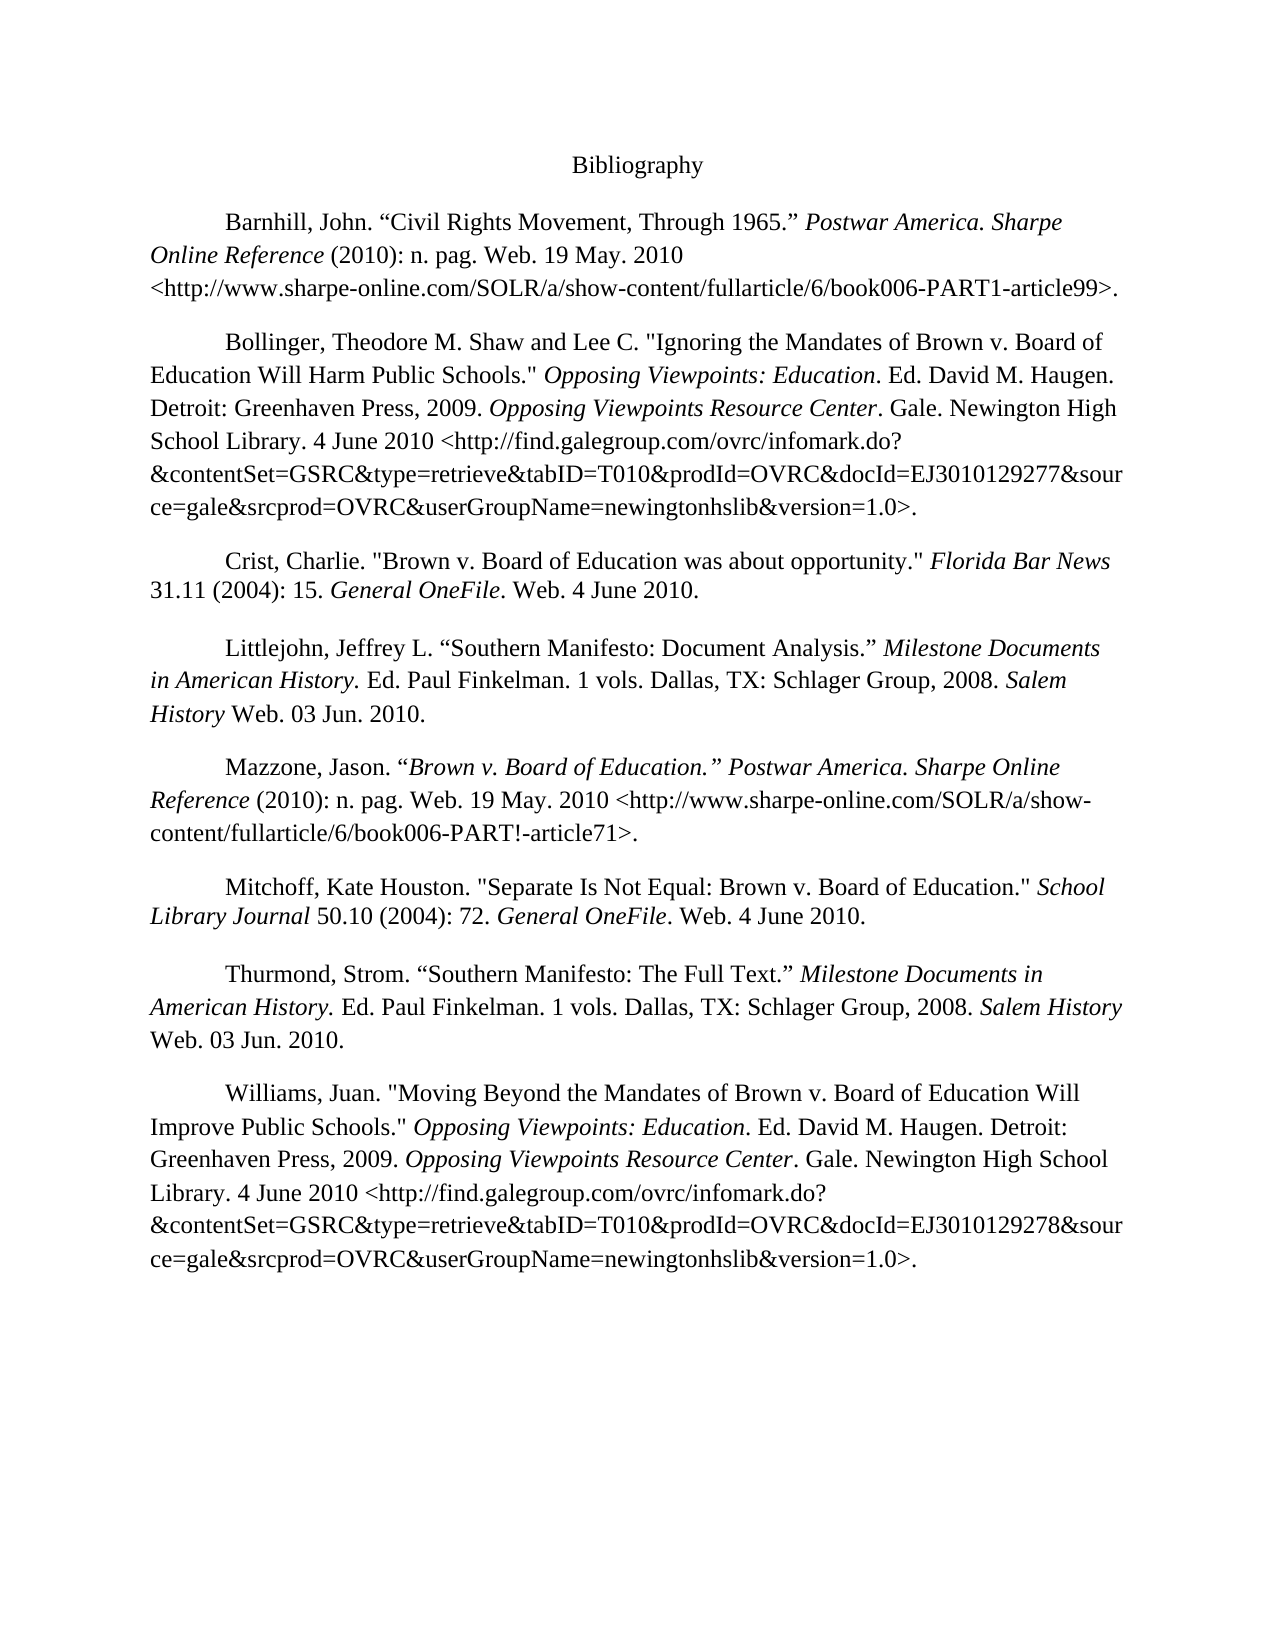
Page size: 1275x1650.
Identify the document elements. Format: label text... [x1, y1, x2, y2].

text Bibliography [150, 150, 1125, 179]
text Crist, Charlie. "Brown v. Board of Education was about opportunity." Florida Bar News 31.11 (2004): 15. General OneFile. Web. 4 June 2010. [150, 546, 1125, 604]
text Mitchoff, Kate Houston. "Separate Is Not Equal: Brown v. Board of Education." School Library Journal 50.10 (2004): 72. General OneFile. Web. 4 June 2010. [150, 872, 1125, 930]
text Bollinger, Theodore M. Shaw and Lee C. "Ignoring the Mandates of Brown v. Board of Education Will Harm Public Schools." Opposing Viewpoints: Education. Ed. David M. Haugen. Detroit: Greenhaven Press, 2009. Opposing Viewpoints Resource Center. Gale. Newington High School Library. 4 June 2010 <http://find.galegroup.com/ovrc/infomark.do?&contentSet=GSRC&type=retrieve&tabID=T010&prodId=OVRC&docId=EJ3010129277&source=gale&srcprod=OVRC&userGroupName=newingtonhslib&version=1.0>. [150, 327, 1125, 521]
text Williams, Juan. "Moving Beyond the Mandates of Brown v. Board of Education Will Improve Public Schools." Opposing Viewpoints: Education. Ed. David M. Haugen. Detroit: Greenhaven Press, 2009. Opposing Viewpoints Resource Center. Gale. Newington High School Library. 4 June 2010 <http://find.galegroup.com/ovrc/infomark.do?&contentSet=GSRC&type=retrieve&tabID=T010&prodId=OVRC&docId=EJ3010129278&source=gale&srcprod=OVRC&userGroupName=newingtonhslib&version=1.0>. [150, 1078, 1125, 1272]
text Littlejohn, Jeffrey L. “Southern Manifesto: Document Analysis.” Milestone Documents in American History. Ed. Paul Finkelman. 1 vols. Dallas, TX: Schlager Group, 2008. Salem History Web. 03 Jun. 2010. [150, 633, 1125, 727]
text Thurmond, Strom. “Southern Manifesto: The Full Text.” Milestone Documents in American History. Ed. Paul Finkelman. 1 vols. Dallas, TX: Schlager Group, 2008. Salem History Web. 03 Jun. 2010. [150, 959, 1125, 1053]
text Barnhill, John. “Civil Rights Movement, Through 1965.” Postwar America. Sharpe Online Reference (2010): n. pag. Web. 19 May. 2010 <http://www.sharpe-online.com/SOLR/a/show-content/fullarticle/6/book006-PART1-article99>. [150, 207, 1125, 302]
text Mazzone, Jason. “Brown v. Board of Education.” Postwar America. Sharpe Online Reference (2010): n. pag. Web. 19 May. 2010 <http://www.sharpe-online.com/SOLR/a/show-content/fullarticle/6/book006-PART!-article71>. [150, 752, 1125, 847]
